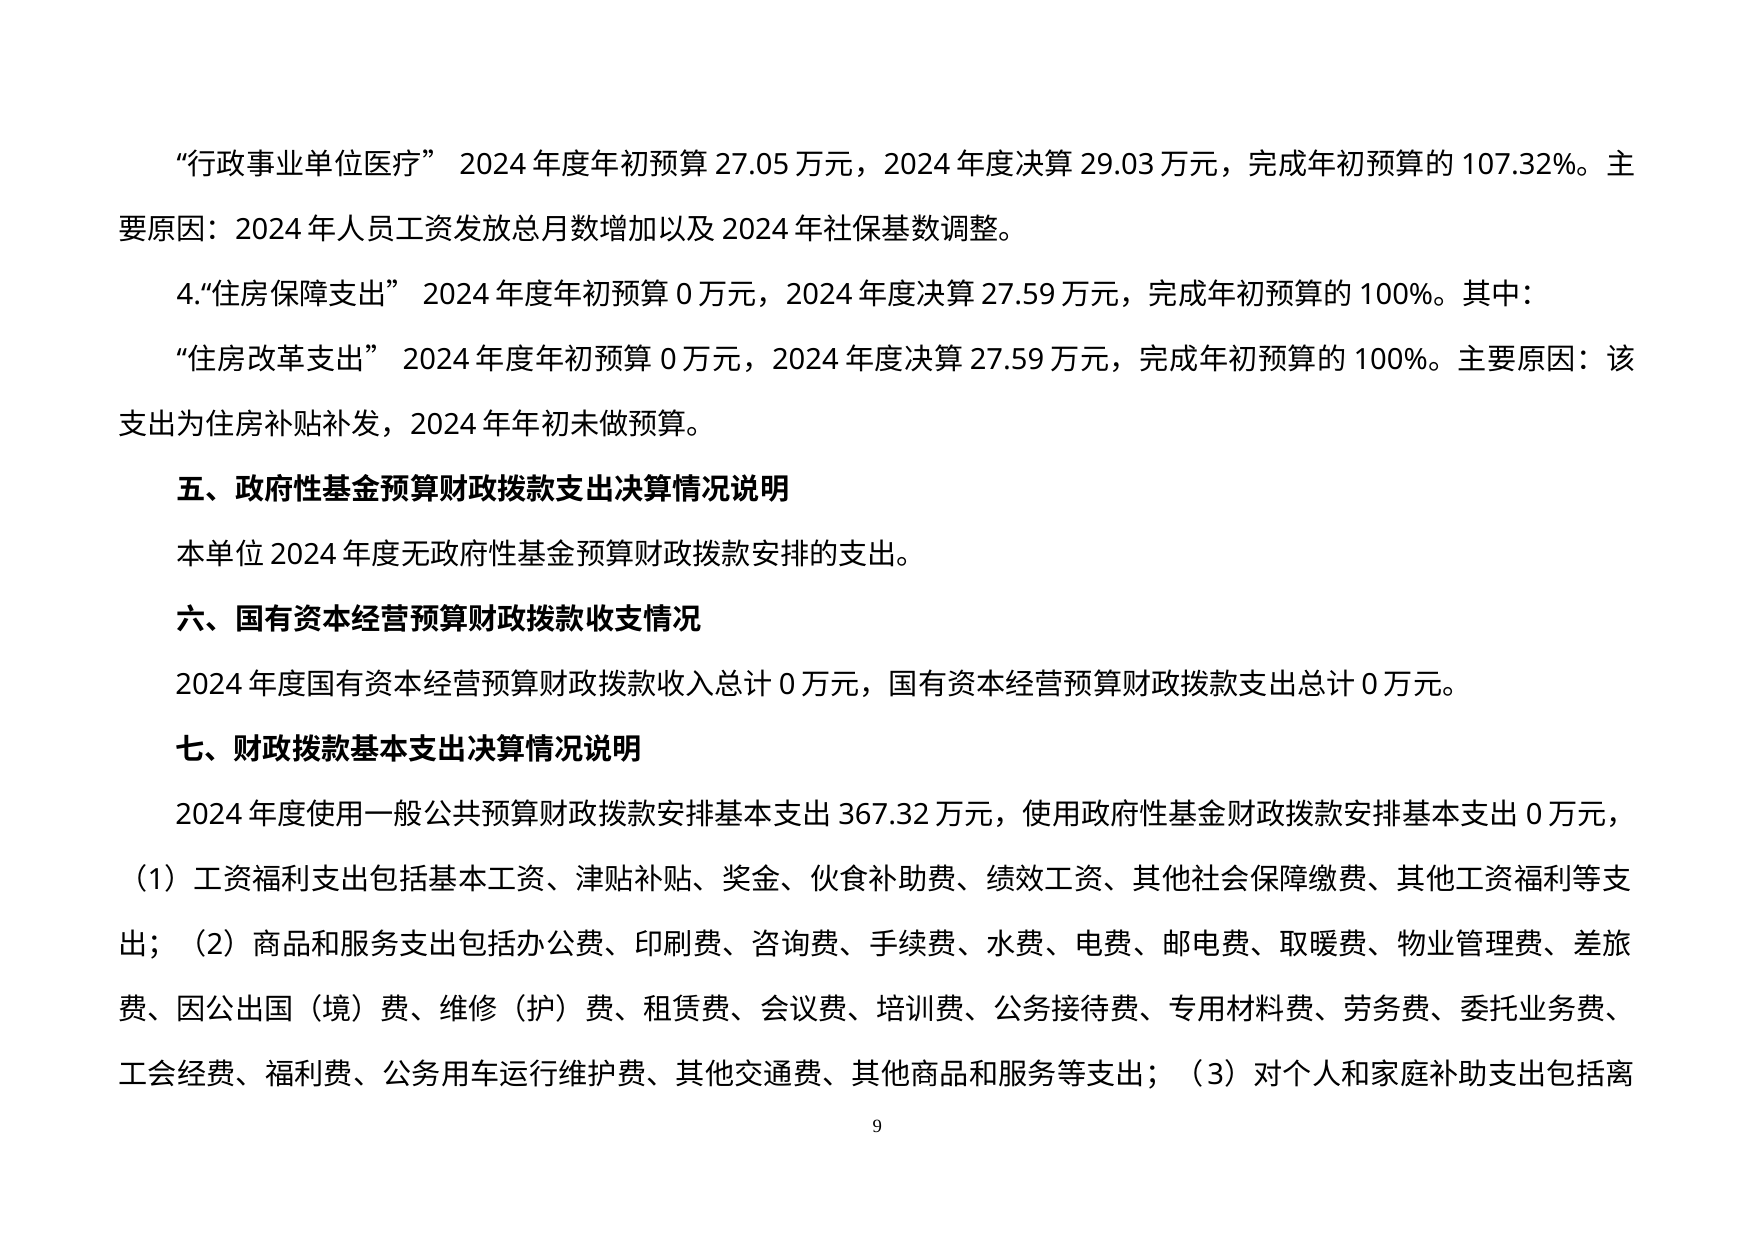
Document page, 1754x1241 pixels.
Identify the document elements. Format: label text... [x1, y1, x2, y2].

text 2024年度国有资本经营预算财政拨款收入总计0万元，国有资本经营预算财政拨款支出总计0万元。 [118, 649, 1636, 714]
text 五、政府性基金预算财政拨款支出决算情况说明 [118, 454, 1636, 519]
text 七、财政拨款基本支出决算情况说明 [118, 714, 1636, 779]
text 本单位2024年度无政府性基金预算财政拨款安排的支出。 [118, 519, 1636, 584]
text 4.“住房保障支出” 2024年度年初预算0万元，2024年度决算27.59万元，完成年初预算的100%。其中： [118, 259, 1636, 324]
text “住房改革支出” 2024年度年初预算0万元，2024年度决算27.59万元，完成年初预算的100%。主要原因：该支出为住房补贴补发，2024年年初未做预算。 [118, 324, 1636, 454]
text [118, 779, 1636, 1104]
text “行政事业单位医疗” 2024年度年初预算27.05万元，2024年度决算29.03万元，完成年初预算的107.32%。主要原因：2024年人员工资发放总月数增加以及2024年社保基数调整。 [118, 129, 1636, 259]
text 六、国有资本经营预算财政拨款收支情况 [118, 584, 1636, 649]
